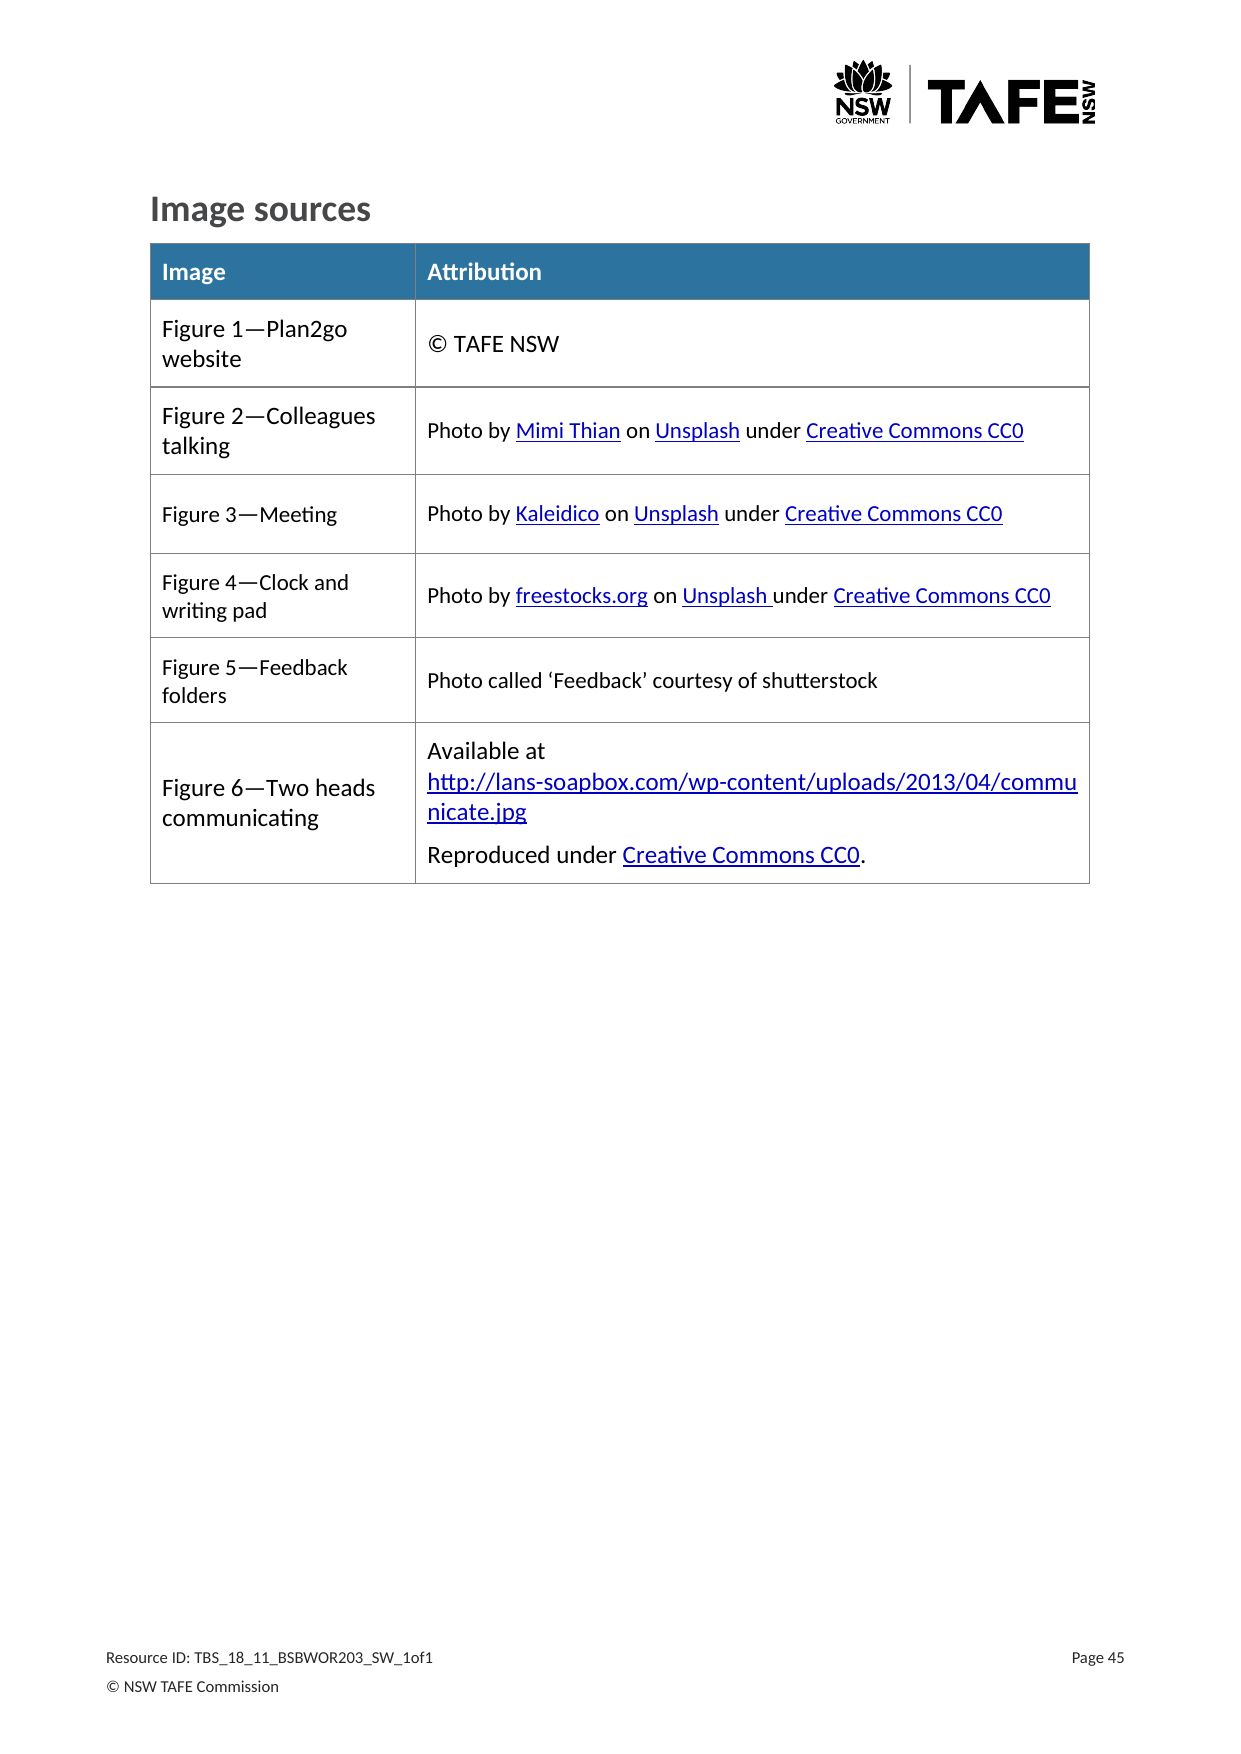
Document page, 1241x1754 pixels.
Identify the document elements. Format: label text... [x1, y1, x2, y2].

table_header Attribution [416, 244, 1089, 299]
table_cell Photo by freestocks.org on Unsplash under Creative Commons CC0 [416, 554, 1089, 637]
table_cell Photo by Mimi Thian on Unsplash under Creative Commons CC0 [416, 388, 1089, 473]
table_cell Available at http://lans-soapbox.com/wp-content/uploads/2013/04/communicate.jpg Reproduced under Creative Commons CC0. [416, 723, 1089, 882]
table_cell Figure 6—Two heads communicating [151, 723, 415, 882]
table_cell Photo by Kaleidico on Unsplash under Creative Commons CC0 [416, 475, 1089, 553]
table_cell Photo called ‘Feedback’ courtesy of shutterstock [416, 638, 1089, 722]
table_header Image [151, 244, 415, 299]
table_cell Figure 3—Meeting [151, 475, 415, 553]
subtitle Image sources [150, 184, 1090, 230]
table_cell © TAFE NSW [416, 300, 1089, 386]
table_cell Figure 4—Clock and writing pad [151, 554, 415, 637]
table_cell Figure 5—Feedback folders [151, 638, 415, 722]
picture [834, 59, 1095, 125]
table_cell Figure 1—Plan2go website [151, 300, 415, 386]
table_cell Figure 2—Colleagues talking [151, 388, 415, 473]
